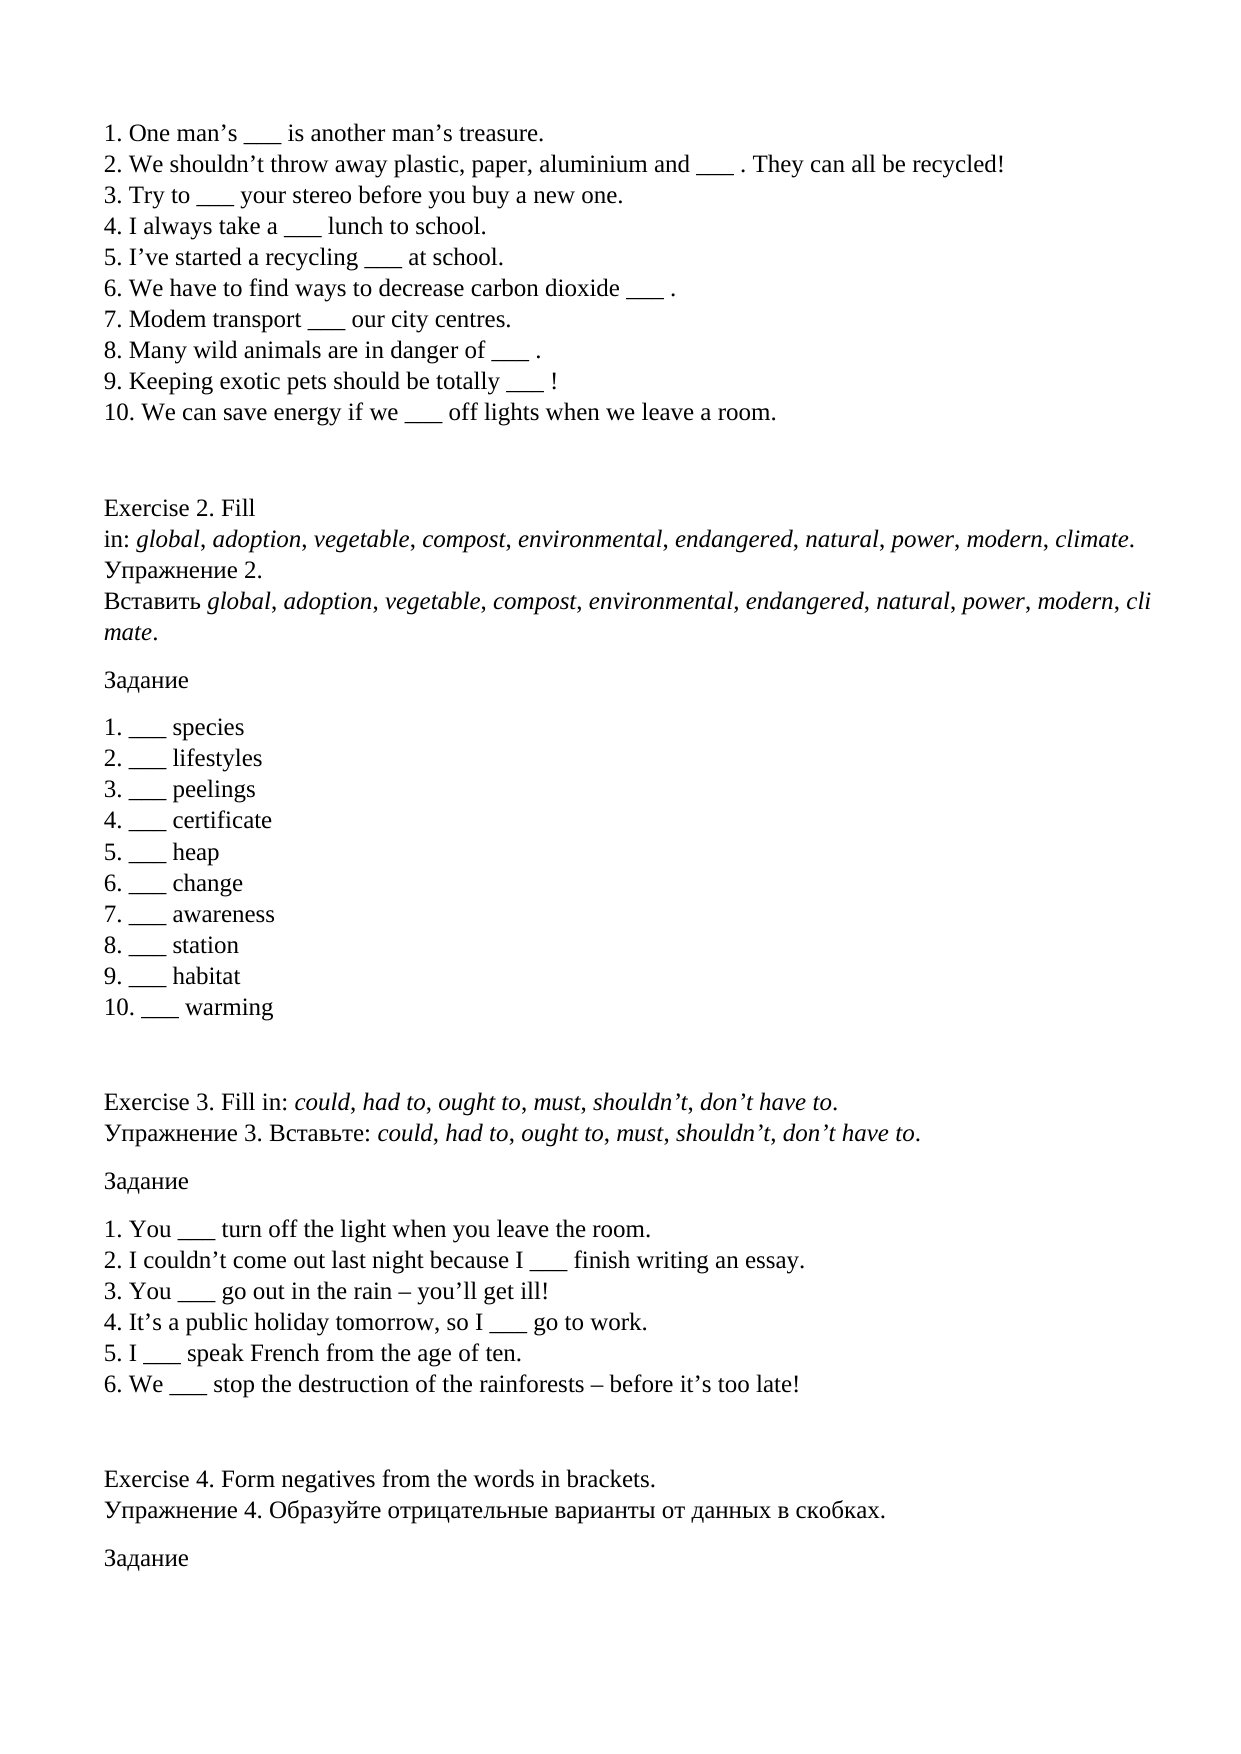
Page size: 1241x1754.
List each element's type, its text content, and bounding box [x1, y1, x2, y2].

text Exercise 4. Form negatives from the words in brackets. Упражнение 4. Образуйте отрицательные варианты от данных в скобках. [103, 1464, 1152, 1524]
text 1. You ___ turn off the light when you leave the room. 2. I couldn’t come out last night because I ___ finish writing an essay. 3. You ___ go out in the rain – you’ll get ill! 4. It’s a public holiday tomorrow, so I ___ go to work. 5. I ___ speak French from the age of ten. 6. We ___ stop the destruction of the rainforests – before it’s too late! [103, 1214, 1152, 1398]
text Задание [103, 1543, 1152, 1572]
text 1. One man’s ___ is another man’s treasure. 2. We shouldn’t throw away plastic, paper, aluminium and ___ . They can all be recycled! 3. Try to ___ your stereo before you buy a new one. 4. I always take a ___ lunch to school. 5. I’ve started a recycling ___ at school. 6. We have to find ways to decrease carbon dioxide ___ . 7. Modem transport ___ our city centres. 8. Many wild animals are in danger of ___ . 9. Keeping exotic pets should be totally ___ ! 10. We can save energy if we ___ off lights when we leave a room. [103, 118, 1152, 426]
text Exercise 2. Fill in: global, adoption, vegetable, compost, environmental, endangered, natural, power, modern, climate. Упражнение 2. Вставить global, adoption, vegetable, compost, environmental, endangered, natural, power, modern, climate. [103, 493, 1152, 646]
text 1. ___ species 2. ___ lifestyles 3. ___ peelings 4. ___ certificate 5. ___ heap 6. ___ change 7. ___ awareness 8. ___ station 9. ___ habitat 10. ___ warming [103, 712, 1152, 1021]
text Задание [103, 665, 1152, 693]
text Exercise 3. Fill in: could, had to, ought to, must, shouldn’t, don’t have to. Упражнение 3. Вставьте: could, had to, ought to, must, shouldn’t, don’t have to. [103, 1087, 1152, 1147]
text Задание [103, 1166, 1152, 1195]
